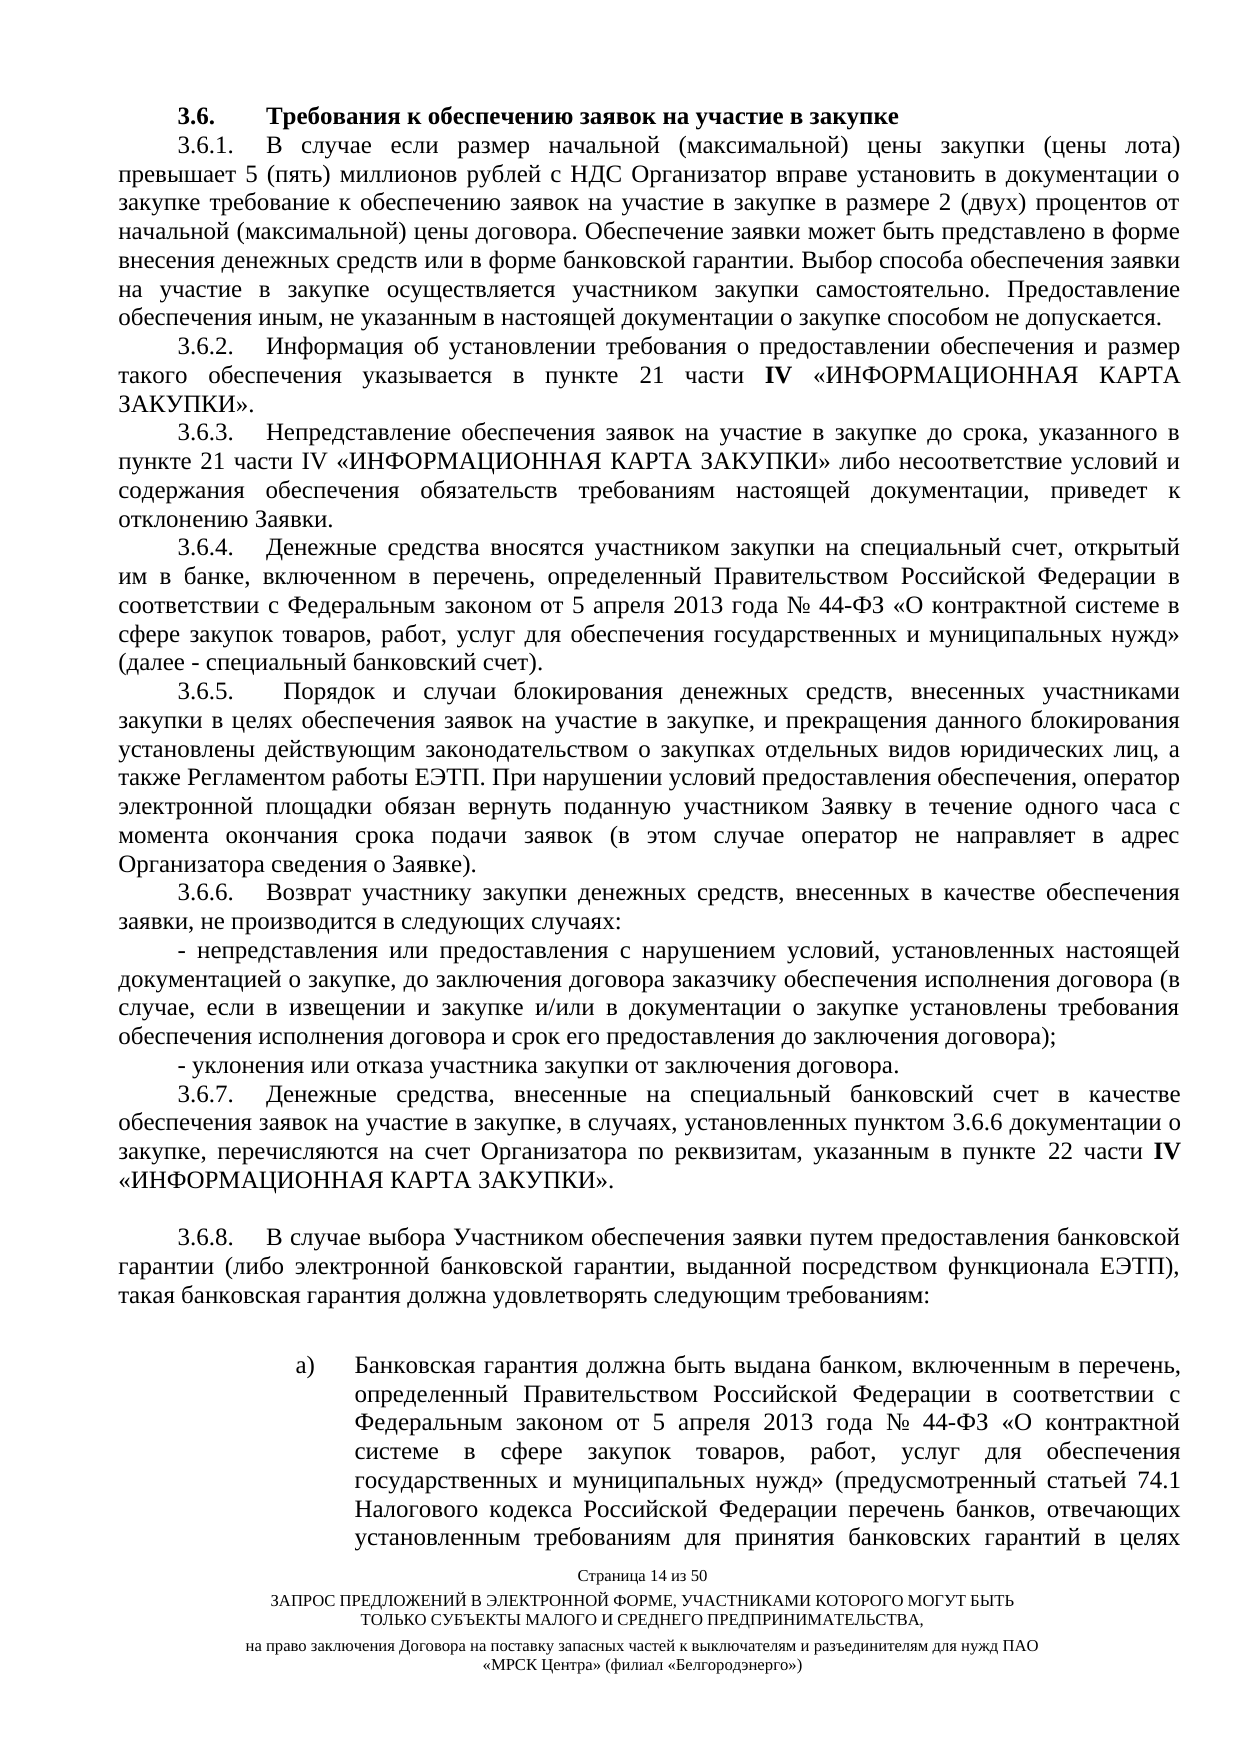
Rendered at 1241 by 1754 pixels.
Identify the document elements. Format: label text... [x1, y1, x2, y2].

subtitle Возврат участнику закупки денежных средств, внесенных в качестве обеспечения заявки, не производится в следующих случаях: [118, 877, 1181, 935]
subtitle Требования к обеспечению заявок на участие в закупке [118, 101, 1181, 130]
subtitle Порядок и случаи блокирования денежных средств, внесенных участниками закупки в целях обеспечения заявок на участие в закупке, и прекращения данного блокирования установлены действующим законодательством о закупках отдельных видов юридических лиц, а также Регламентом работы ЕЭТП. При нарушении условий предоставления обеспечения, оператор электронной площадки обязан вернуть поданную участником Заявку в течение одного часа с момента окончания срока подачи заявок (в этом случае оператор не направляет в адрес Организатора сведения о Заявке). [118, 676, 1181, 877]
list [295, 1350, 1181, 1551]
subtitle Информация об установлении требования о предоставлении обеспечения и размер такого обеспечения указывается в пункте 21 части IV «ИНФОРМАЦИОННАЯ КАРТА ЗАКУПКИ». [118, 331, 1181, 417]
subtitle В случае выбора Участником обеспечения заявки путем предоставления банковской гарантии (либо электронной банковской гарантии, выданной посредством функционала ЕЭТП), такая банковская гарантия должна удовлетворять следующим требованиям: [118, 1222, 1181, 1309]
subtitle В случае если размер начальной (максимальной) цены закупки (цены лота) превышает 5 (пять) миллионов рублей с НДС Организатор вправе установить в документации о закупке требование к обеспечению заявок на участие в закупке в размере 2 (двух) процентов от начальной (максимальной) цены договора. Обеспечение заявки может быть представлено в форме внесения денежных средств или в форме банковской гарантии. Выбор способа обеспечения заявки на участие в закупке осуществляется участником закупки самостоятельно. Предоставление обеспечения иным, не указанным в настоящей документации о закупке способом не допускается. [118, 130, 1181, 331]
subtitle Непредставление обеспечения заявок на участие в закупке до срока, указанного в пункте 21 части IV «ИНФОРМАЦИОННАЯ КАРТА ЗАКУПКИ» либо несоответствие условий и содержания обеспечения обязательств требованиям настоящей документации, приведет к отклонению Заявки. [118, 417, 1181, 532]
subtitle Денежные средства, внесенные на специальный банковский счет в качестве обеспечения заявок на участие в закупке, в случаях, установленных пунктом 3.6.6 документации о закупке, перечисляются на счет Организатора по реквизитам, указанным в пункте 22 части IV «ИНФОРМАЦИОННАЯ КАРТА ЗАКУПКИ». [118, 1079, 1181, 1194]
text - непредставления или предоставления с нарушением условий, установленных настоящей документацией о закупке, до заключения договора заказчику обеспечения исполнения договора (в случае, если в извещении и закупке и/или в документации о закупке установлены требования обеспечения исполнения договора и срок его предоставления до заключения договора); [118, 935, 1181, 1050]
subtitle Денежные средства вносятся участником закупки на специальный счет, открытый им в банке, включенном в перечень, определенный Правительством Российской Федерации в соответствии с Федеральным законом от 5 апреля 2013 года № 44-ФЗ «О контрактной системе в сфере закупок товаров, работ, услуг для обеспечения государственных и муниципальных нужд» (далее - специальный банковский счет). [118, 532, 1181, 676]
text - уклонения или отказа участника закупки от заключения договора. [118, 1050, 1181, 1079]
